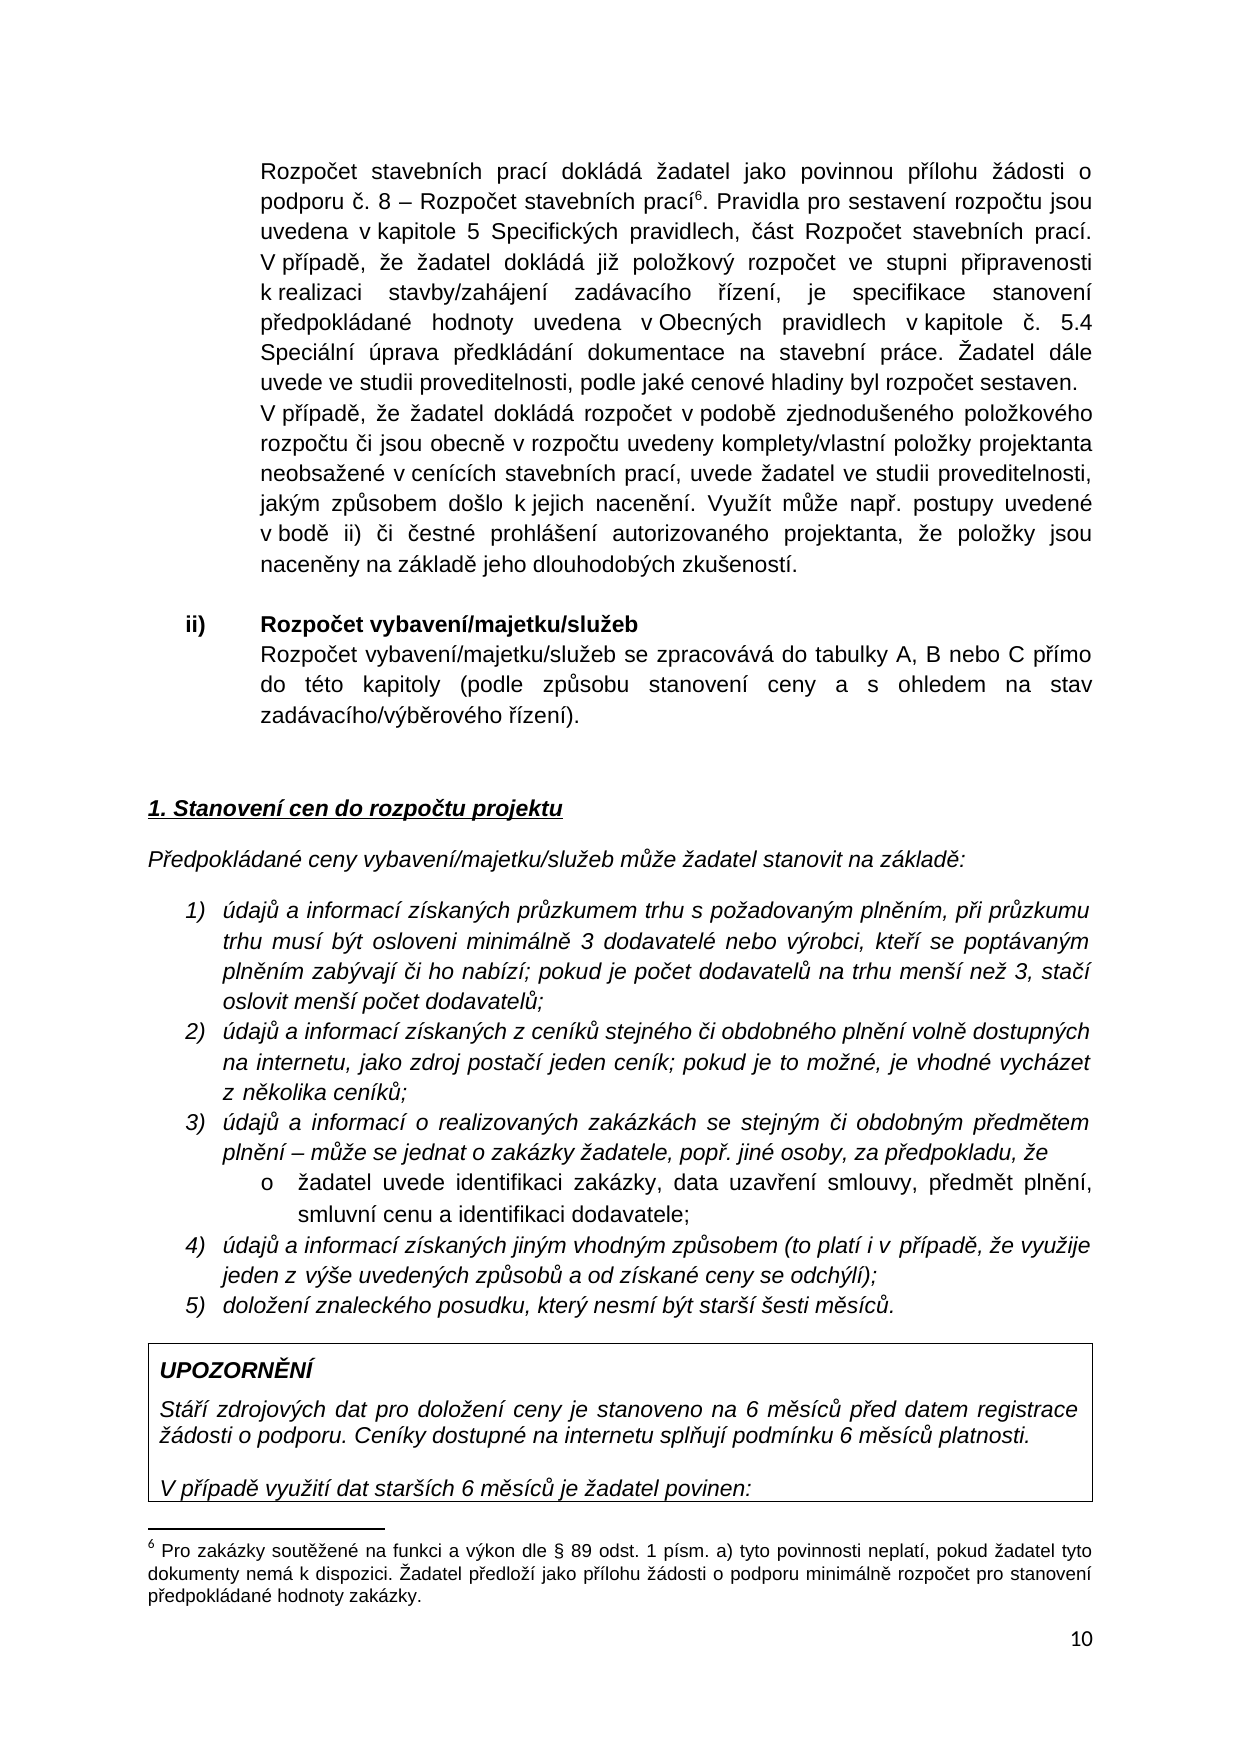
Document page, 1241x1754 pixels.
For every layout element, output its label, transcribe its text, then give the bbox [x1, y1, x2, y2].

list Rozpočet vybavení/majetku/služeb [185, 611, 1093, 637]
text 1. Stanovení cen do rozpočtu projektu [148, 795, 1093, 822]
text Rozpočet stavebních prací dokládá žadatel jako povinnou přílohu žádosti o podporu č. 8 – Rozpočet stavebních prací. Pravidla pro sestavení rozpočtu jsou uvedena v kapitole 5 Specifických pravidlech, část Rozpočet stavebních prací. V případě, že žadatel dokládá již položkový rozpočet ve stupni připravenosti k realizaci stavby/zahájení zadávacího řízení, je specifikace stanovení předpokládané hodnoty uvedena v Obecných pravidlech v kapitole č. 5.4 Speciální úprava předkládání dokumentace na stavební práce. Žadatel dále uvede ve studii proveditelnosti, podle jaké cenové hladiny byl rozpočet sestaven. [260, 158, 1093, 396]
list údajů a informací získaných z ceníků stejného či obdobného plnění volně dostupných na internetu, jako zdroj postačí jeden ceník; pokud je to možné, je vhodné vycházet z několika ceníků; [185, 1018, 1093, 1105]
list údajů a informací získaných průzkumem trhu s požadovaným plněním, při průzkumu trhu musí být osloveni minimálně 3 dodavatelé nebo výrobci, kteří se poptávaným plněním zabývají či ho nabízí; pokud je počet dodavatelů na trhu menší než 3, stačí oslovit menší počet dodavatelů; [185, 897, 1093, 1014]
list údajů a informací získaných jiným vhodným způsobem (to platí i v případě, že využije jeden z výše uvedených způsobů a od získané ceny se odchýlí); [185, 1232, 1093, 1288]
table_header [149, 1344, 1092, 1501]
text Rozpočet vybavení/majetku/služeb se zpracovává do tabulky A, B nebo C přímo do této kapitoly (podle způsobu stanovení ceny a s ohledem na stav zadávacího/výběrového řízení). [260, 641, 1093, 728]
text V případě, že žadatel dokládá rozpočet v podobě zjednodušeného položkového rozpočtu či jsou obecně v rozpočtu uvedeny komplety/vlastní položky projektanta neobsažené v cenících stavebních prací, uvede žadatel ve studii proveditelnosti, jakým způsobem došlo k jejich nacenění. Využít může např. postupy uvedené v bodě ii) či čestné prohlášení autorizovaného projektanta, že položky jsou naceněny na základě jeho dlouhodobých zkušeností. [260, 399, 1093, 577]
list doložení znaleckého posudku, který nesmí být starší šesti měsíců. [185, 1292, 1093, 1318]
list údajů a informací o realizovaných zakázkách se stejným či obdobným předmětem plnění – může se jednat o zakázky žadatele, popř. jiné osoby, za předpokladu, že [185, 1109, 1093, 1165]
text Předpokládané ceny vybavení/majetku/služeb může žadatel stanovit na základě: [148, 846, 1093, 873]
list žadatel uvede identifikaci zakázky, data uzavření smlouvy, předmět plnění, smluvní cenu a identifikaci dodavatele; [260, 1169, 1093, 1228]
